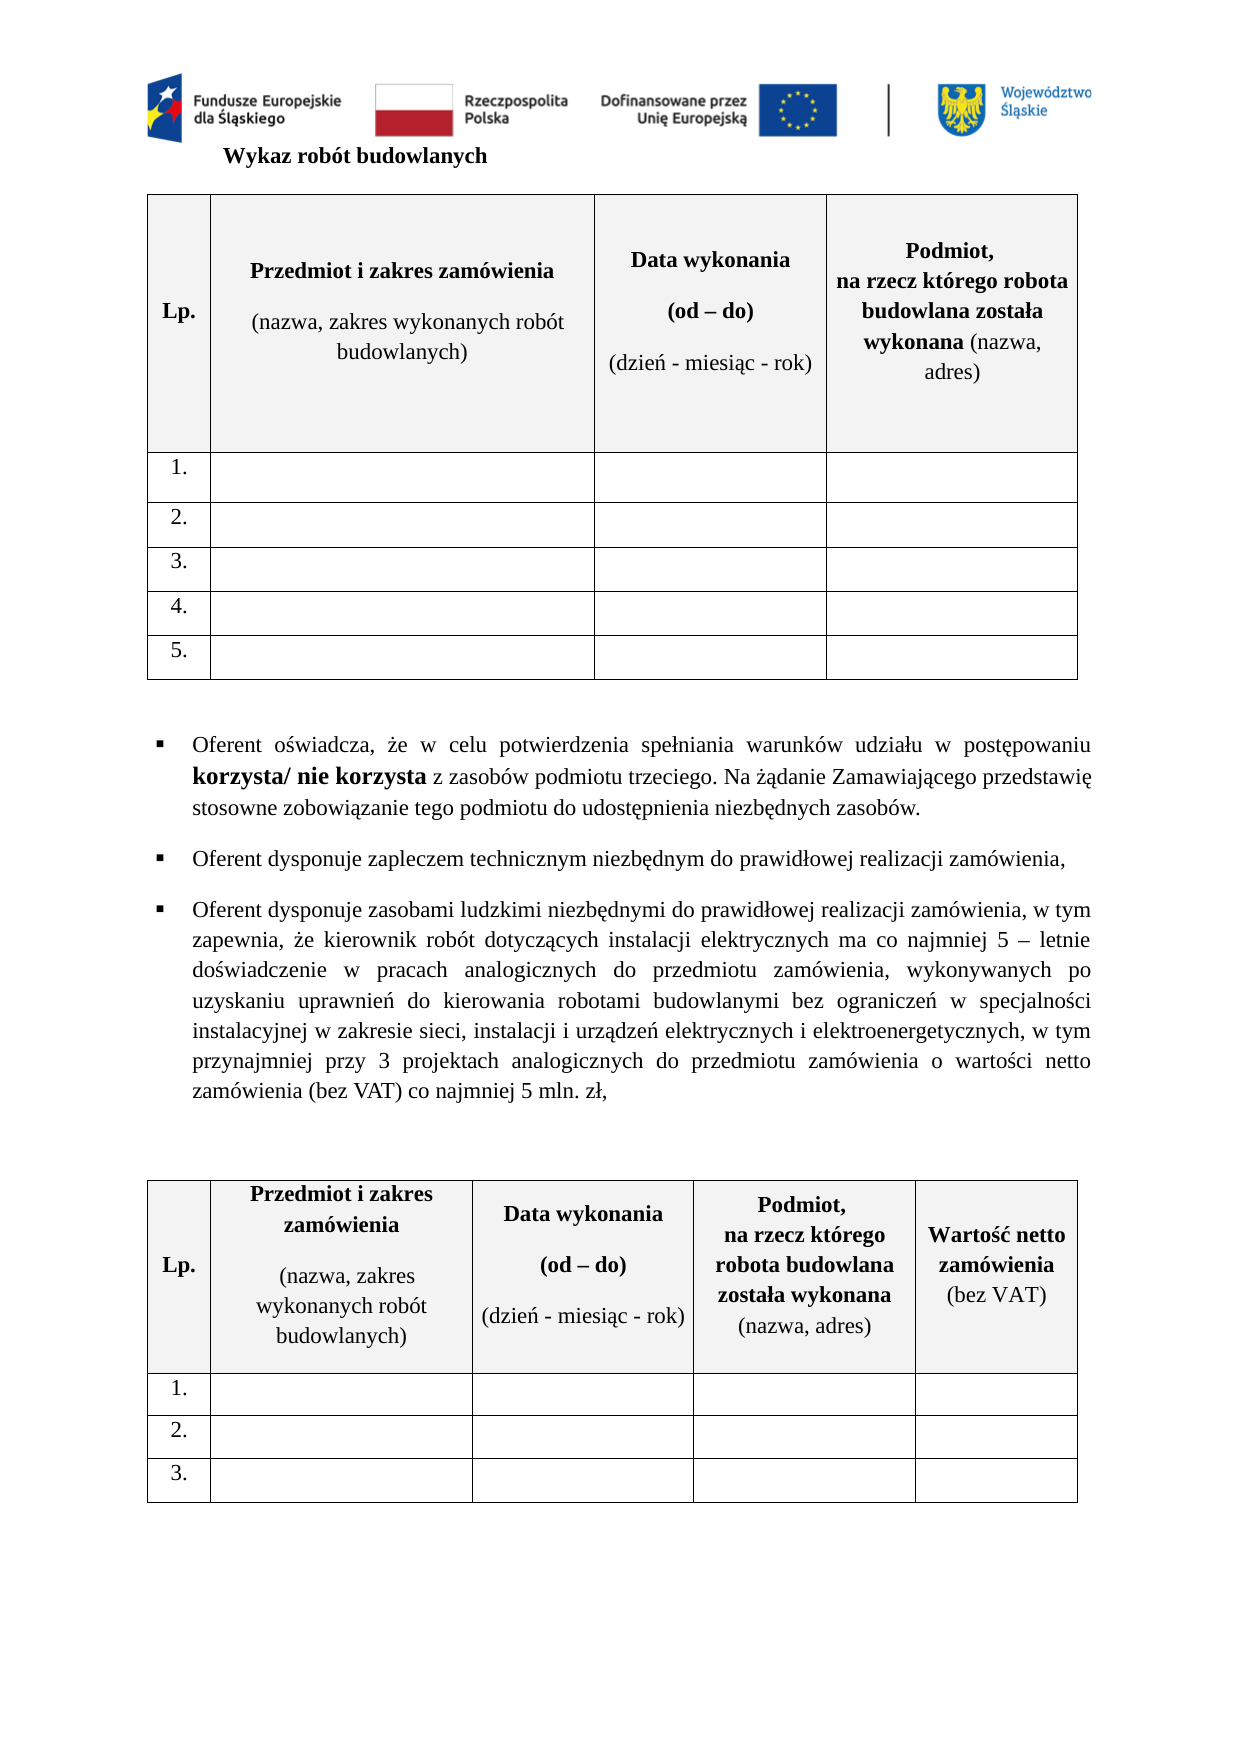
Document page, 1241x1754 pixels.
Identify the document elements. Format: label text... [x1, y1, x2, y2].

list Wykaz robót budowlanych [223, 142, 1093, 169]
table_cell [694, 1416, 915, 1458]
table_cell [916, 1374, 1077, 1414]
table_cell 5. [148, 636, 210, 679]
table_cell [473, 1374, 693, 1414]
table_cell [211, 453, 594, 502]
table_header Podmiot, na rzecz którego robota budowlana została wykonana (nazwa, adres) [694, 1181, 915, 1373]
table_cell [211, 636, 594, 679]
table_cell [827, 548, 1077, 591]
list Oferent oświadcza, że w celu potwierdzenia spełniania warunków udziału w postępowaniu korzysta/ nie korzysta z zasobów podmiotu trzeciego. Na żądanie Zamawiającego przedstawię stosowne zobowiązanie tego podmiotu do udostępnienia niezbędnych zasobów. [154, 731, 1093, 820]
table_cell [595, 503, 826, 547]
table_cell [827, 636, 1077, 679]
table_cell [211, 1416, 472, 1458]
picture [147, 73, 1092, 143]
table_cell [473, 1459, 693, 1502]
table_cell [595, 453, 826, 502]
table_cell [916, 1459, 1077, 1502]
table_cell [694, 1374, 915, 1414]
table_cell [211, 548, 594, 591]
table_header Data wykonania (od – do) (dzień - miesiąc - rok) [595, 195, 826, 452]
table_header Przedmiot i zakres zamówienia (nazwa, zakres wykonanych robót budowlanych) [211, 195, 594, 452]
table_cell 2. [148, 503, 210, 547]
table_cell 3. [148, 548, 210, 591]
table_header Data wykonania (od – do) (dzień - miesiąc - rok) [473, 1181, 693, 1373]
table_cell 3. [148, 1459, 210, 1502]
list Oferent dysponuje zasobami ludzkimi niezbędnymi do prawidłowej realizacji zamówienia, w tym zapewnia, że kierownik robót dotyczących instalacji elektrycznych ma co najmniej 5 – letnie doświadczenie w pracach analogicznych do przedmiotu zamówienia, wykonywanych po uzyskaniu uprawnień do kierowania robotami budowlanymi bez ograniczeń w specjalności instalacyjnej w zakresie sieci, instalacji i urządzeń elektrycznych i elektroenergetycznych, w tym przynajmniej przy 3 projektach analogicznych do przedmiotu zamówienia o wartości netto zamówienia (bez VAT) co najmniej 5 mln. zł, [154, 896, 1093, 1104]
table_cell [211, 592, 594, 635]
table_header Wartość netto zamówienia (bez VAT) [916, 1181, 1077, 1373]
table_cell 4. [148, 592, 210, 635]
table_header Lp. [148, 1181, 210, 1373]
table_cell [595, 636, 826, 679]
table_cell 1. [148, 453, 210, 502]
table_cell [827, 453, 1077, 502]
table_cell 1. [148, 1374, 210, 1414]
table_cell [694, 1459, 915, 1502]
table_cell [211, 1374, 472, 1414]
table_cell 2. [148, 1416, 210, 1458]
list Oferent dysponuje zapleczem technicznym niezbędnym do prawidłowej realizacji zamówienia, [154, 845, 1093, 871]
table_cell [827, 503, 1077, 547]
table_cell [473, 1416, 693, 1458]
table_cell [211, 1459, 472, 1502]
table_cell [595, 592, 826, 635]
table_cell [211, 503, 594, 547]
table_header Lp. [148, 195, 210, 452]
table_header Podmiot, na rzecz którego robota budowlana została wykonana (nazwa, adres) [827, 195, 1077, 452]
table_cell [916, 1416, 1077, 1458]
table_cell [595, 548, 826, 591]
table_cell [827, 592, 1077, 635]
table_header Przedmiot i zakres zamówienia (nazwa, zakres wykonanych robót budowlanych) [211, 1181, 472, 1373]
